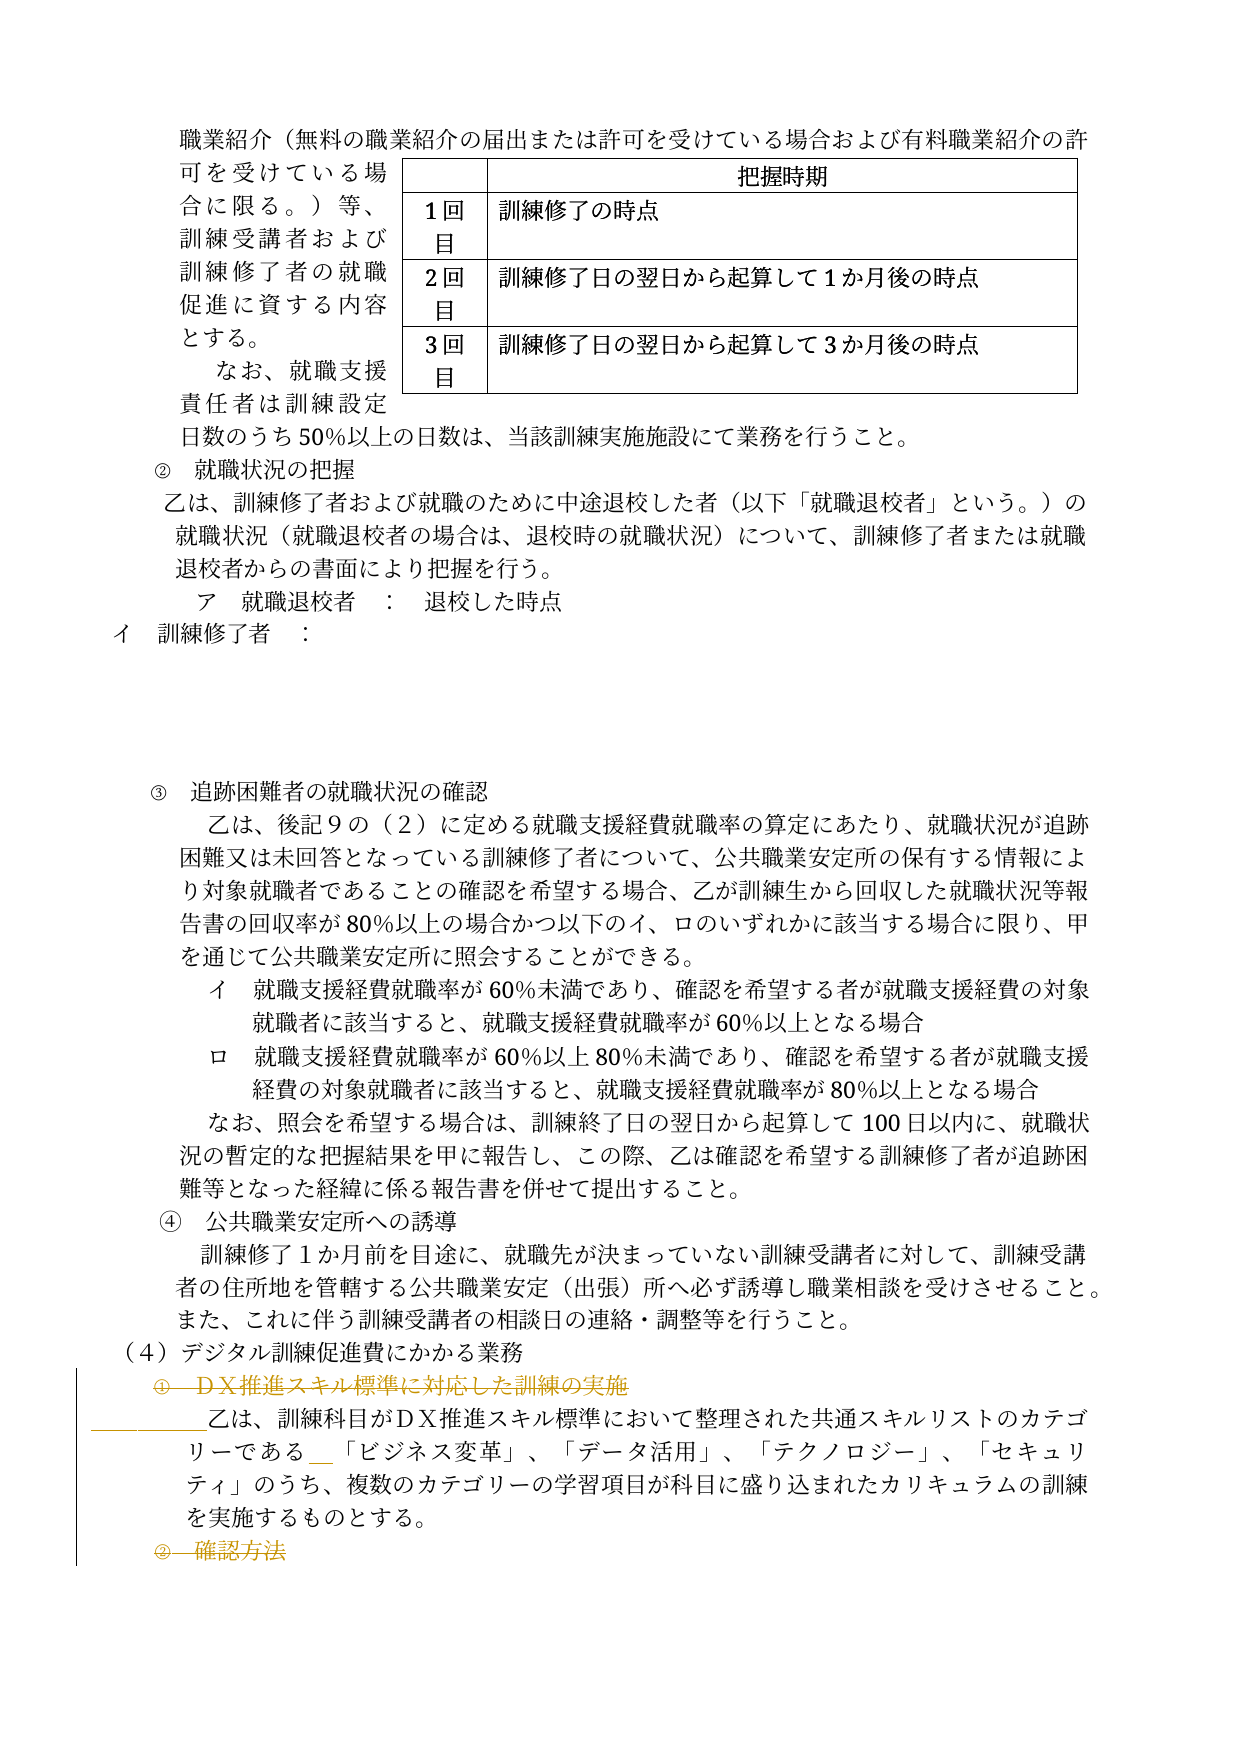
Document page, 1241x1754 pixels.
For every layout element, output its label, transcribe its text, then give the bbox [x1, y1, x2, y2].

table_cell 訓練修了日の翌日から起算して3か月後の時点 [488, 327, 1077, 393]
text なお、照会を希望する場合は、訓練終了日の翌日から起算して100日以内に、就職状況の暫定的な把握結果を甲に報告し、この際、乙は確認を希望する訓練修了者が追跡困難等となった経緯に係る報告書を併せて提出すること。 [179, 1105, 1091, 1204]
table_cell 2回目 [403, 260, 487, 326]
text ② 就職状況の把握 [91, 452, 1091, 485]
text 訓練修了１か月前を目途に、就職先が決まっていない訓練受講者に対して、訓練受講者の住所地を管轄する公共職業安定（出張）所へ必ず誘導し職業相談を受けさせること。また、これに伴う訓練受講者の相談日の連絡・調整等を行うこと。 [101, 1237, 1091, 1335]
text 乙は、訓練修了者および就職のために中途退校した者（以下「就職退校者」という。）の就職状況（就職退校者の場合は、退校時の就職状況）について、訓練修了者または就職退校者からの書面により把握を行う。 [91, 485, 1091, 583]
text ア 就職退校者 ： 退校した時点 [174, 583, 1091, 616]
text ③ 追跡困難者の就職状況の確認 [150, 774, 1091, 807]
table_cell 3回目 [403, 327, 487, 393]
text なお、就職支援責任者は訓練設定日数のうち50％以上の日数は、当該訓練実施施設にて業務を行うこと。 [91, 353, 1091, 452]
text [91, 122, 1091, 353]
table_cell 訓練修了日の翌日から起算して1か月後の時点 [488, 260, 1077, 326]
text （４）デジタル訓練促進費にかかる業務 [91, 1335, 1091, 1368]
text ロ 就職支援経費就職率が60％以上80％未満であり、確認を希望する者が就職支援経費の対象就職者に該当すると、就職支援経費就職率が80％以上となる場合 [207, 1038, 1091, 1105]
text 乙は、訓練科目がＤＸ推進スキル標準において整理された共通スキルリストのカテゴリーである「ビジネス変革」、「データ活用」、「テクノロジー」、「セキュリティ」のうち、複数のカテゴリーの学習項目が科目に盛り込まれたカリキュラムの訓練を実施するものとする。 [91, 1401, 1091, 1533]
text ④ 公共職業安定所への誘導 [91, 1204, 1091, 1237]
table_header 把握時期 [488, 159, 1077, 192]
text イ 訓練修了者 ： [91, 616, 1091, 649]
table_cell 1回目 [403, 193, 487, 259]
text 乙は、後記９の（２）に定める就職支援経費就職率の算定にあたり、就職状況が追跡困難又は未回答となっている訓練修了者について、公共職業安定所の保有する情報により対象就職者であることの確認を希望する場合、乙が訓練生から回収した就職状況等報告書の回収率が80％以上の場合かつ以下のイ、ロのいずれかに該当する場合に限り、甲を通じて公共職業安定所に照会することができる。 [179, 807, 1091, 972]
table_header [403, 159, 487, 192]
text イ 就職支援経費就職率が60％未満であり、確認を希望する者が就職支援経費の対象就職者に該当すると、就職支援経費就職率が60％以上となる場合 [207, 972, 1091, 1038]
table_cell 訓練修了の時点 [488, 193, 1077, 259]
